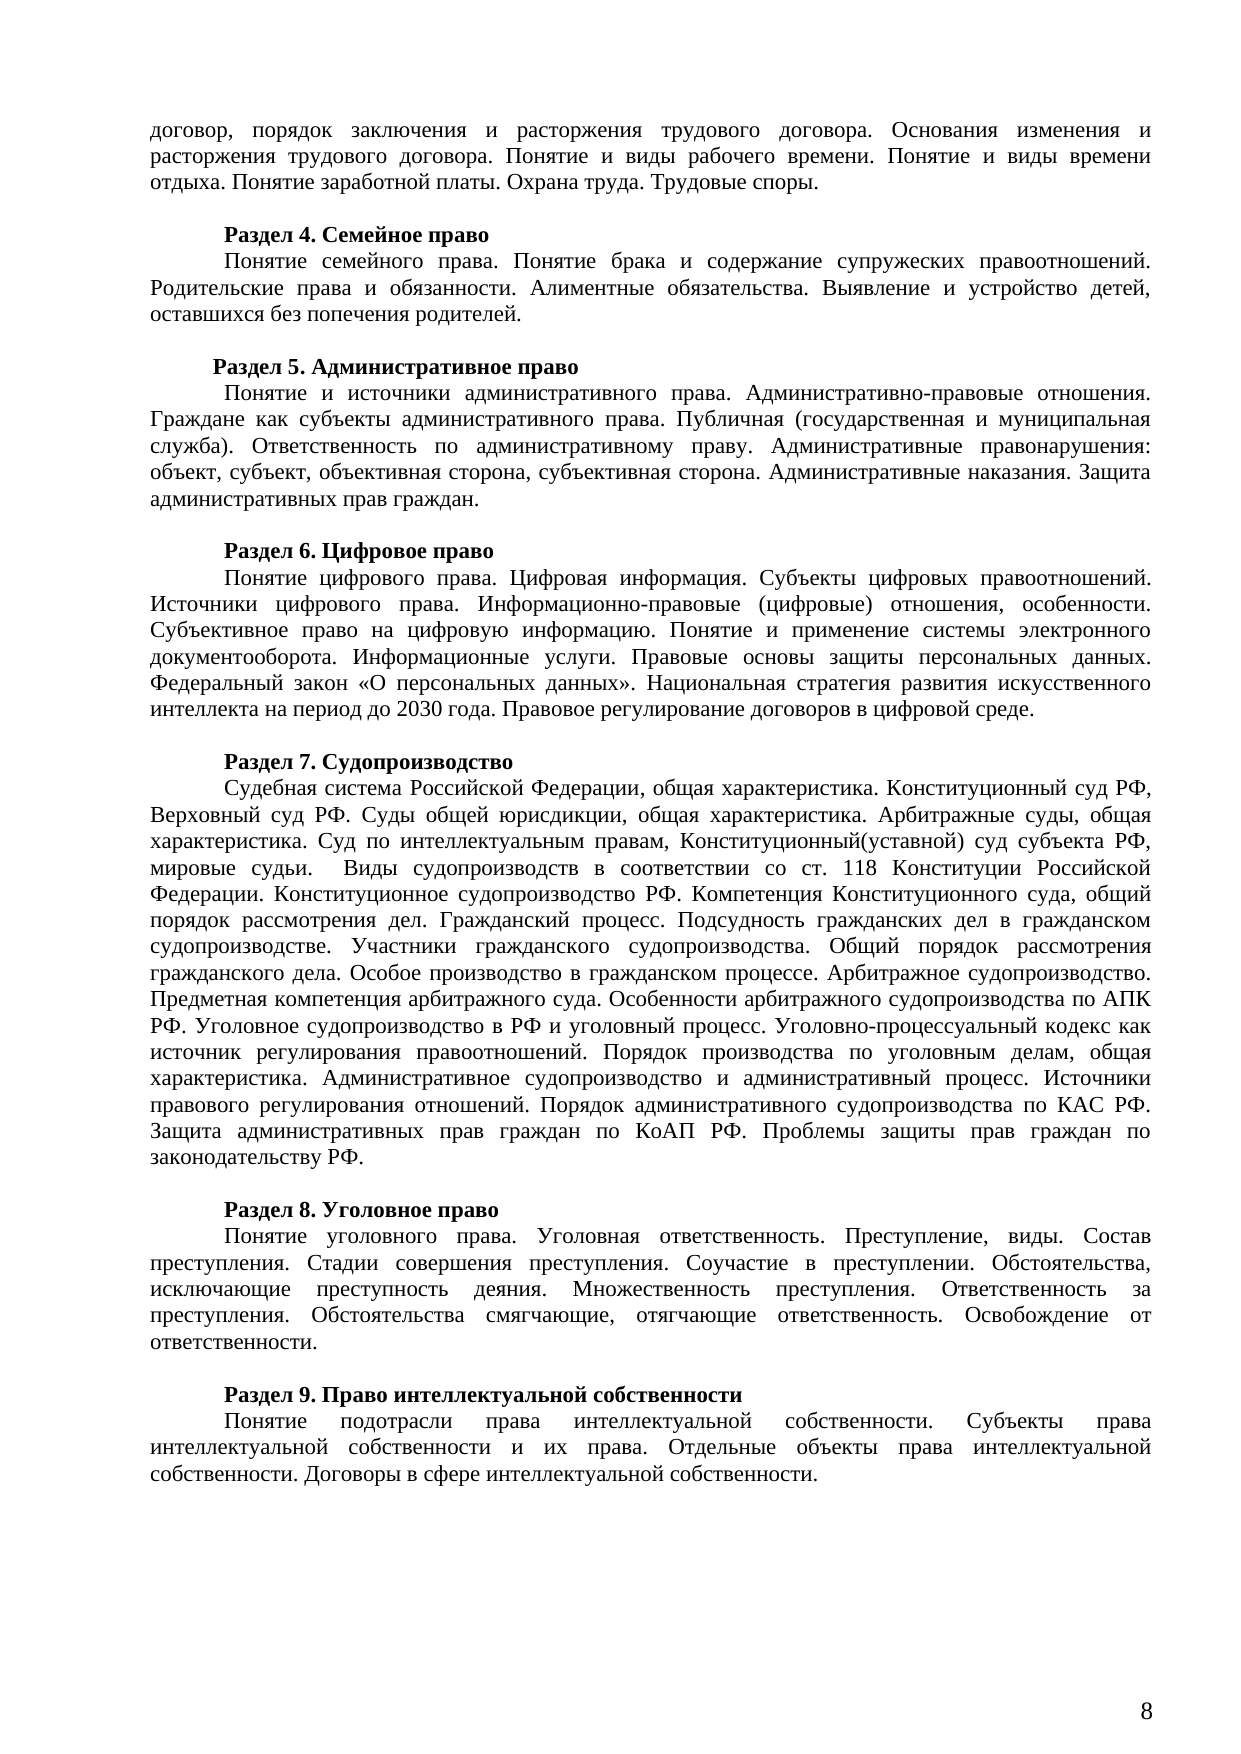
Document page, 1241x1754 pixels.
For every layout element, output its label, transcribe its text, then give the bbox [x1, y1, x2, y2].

text Понятие семейного права. Понятие брака и содержание супружеских правоотношений. Родительские права и обязанности. Алиментные обязательства. Выявление и устройство детей, оставшихся без попечения родителей. [150, 247, 1153, 326]
text Понятие уголовного права. Уголовная ответственность. Преступление, виды. Состав преступления. Стадии совершения преступления. Соучастие в преступлении. Обстоятельства, исключающие преступность деяния. Множественность преступления. Ответственность за преступления. Обстоятельства смягчающие, отягчающие ответственность. Освобождение от ответственности. [150, 1222, 1153, 1354]
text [150, 116, 1153, 195]
text Раздел 8. Уголовное право [150, 1196, 1153, 1222]
text Понятие цифрового права. Цифровая информация. Субъекты цифровых правоотношений. Источники цифрового права. Информационно-правовые (цифровые) отношения, особенности. Субъективное право на цифровую информацию. Понятие и применение системы электронного документооборота. Информационные услуги. Правовые основы защиты персональных данных. Федеральный закон «О персональных данных». Национальная стратегия развития искусственного интеллекта на период до 2030 года. Правовое регулирование договоров в цифровой среде. [150, 564, 1153, 722]
text Раздел 9. Право интеллектуальной собственности [150, 1381, 1153, 1407]
text Раздел 6. Цифровое право [150, 537, 1153, 564]
text Раздел 7. Судопроизводство [150, 748, 1153, 774]
text Раздел 5. Административное право [150, 353, 1153, 379]
text Раздел 4. Семейное право [150, 221, 1153, 247]
text Понятие подотрасли права интеллектуальной собственности. Субъекты права интеллектуальной собственности и их права. Отдельные объекты права интеллектуальной собственности. Договоры в сфере интеллектуальной собственности. [150, 1407, 1153, 1486]
text Судебная система Российской Федерации, общая характеристика. Конституционный суд РФ, Верховный суд РФ. Суды общей юрисдикции, общая характеристика. Арбитражные суды, общая характеристика. Суд по интеллектуальным правам, Конституционный(уставной) суд субъекта РФ, мировые судьи. Виды судопроизводств в соответствии со ст. 118 Конституции Российской Федерации. Конституционное судопроизводство РФ. Компетенция Конституционного суда, общий порядок рассмотрения дел. Гражданский процесс. Подсудность гражданских дел в гражданском судопроизводстве. Участники гражданского судопроизводства. Общий порядок рассмотрения гражданского дела. Особое производство в гражданском процессе. Арбитражное судопроизводство. Предметная компетенция арбитражного суда. Особенности арбитражного судопроизводства по АПК РФ. Уголовное судопроизводство в РФ и уголовный процесс. Уголовно-процессуальный кодекс как источник регулирования правоотношений. Порядок производства по уголовным делам, общая характеристика. Административное судопроизводство и административный процесс. Источники правового регулирования отношений. Порядок административного судопроизводства по КАС РФ. Защита административных прав граждан по КоАП РФ. Проблемы защиты прав граждан по законодательству РФ. [150, 774, 1153, 1170]
text Понятие и источники административного права. Административно-правовые отношения. Граждане как субъекты административного права. Публичная (государственная и муниципальная служба). Ответственность по административному праву. Административные правонарушения: объект, субъект, объективная сторона, субъективная сторона. Административные наказания. Защита административных прав граждан. [150, 379, 1153, 511]
